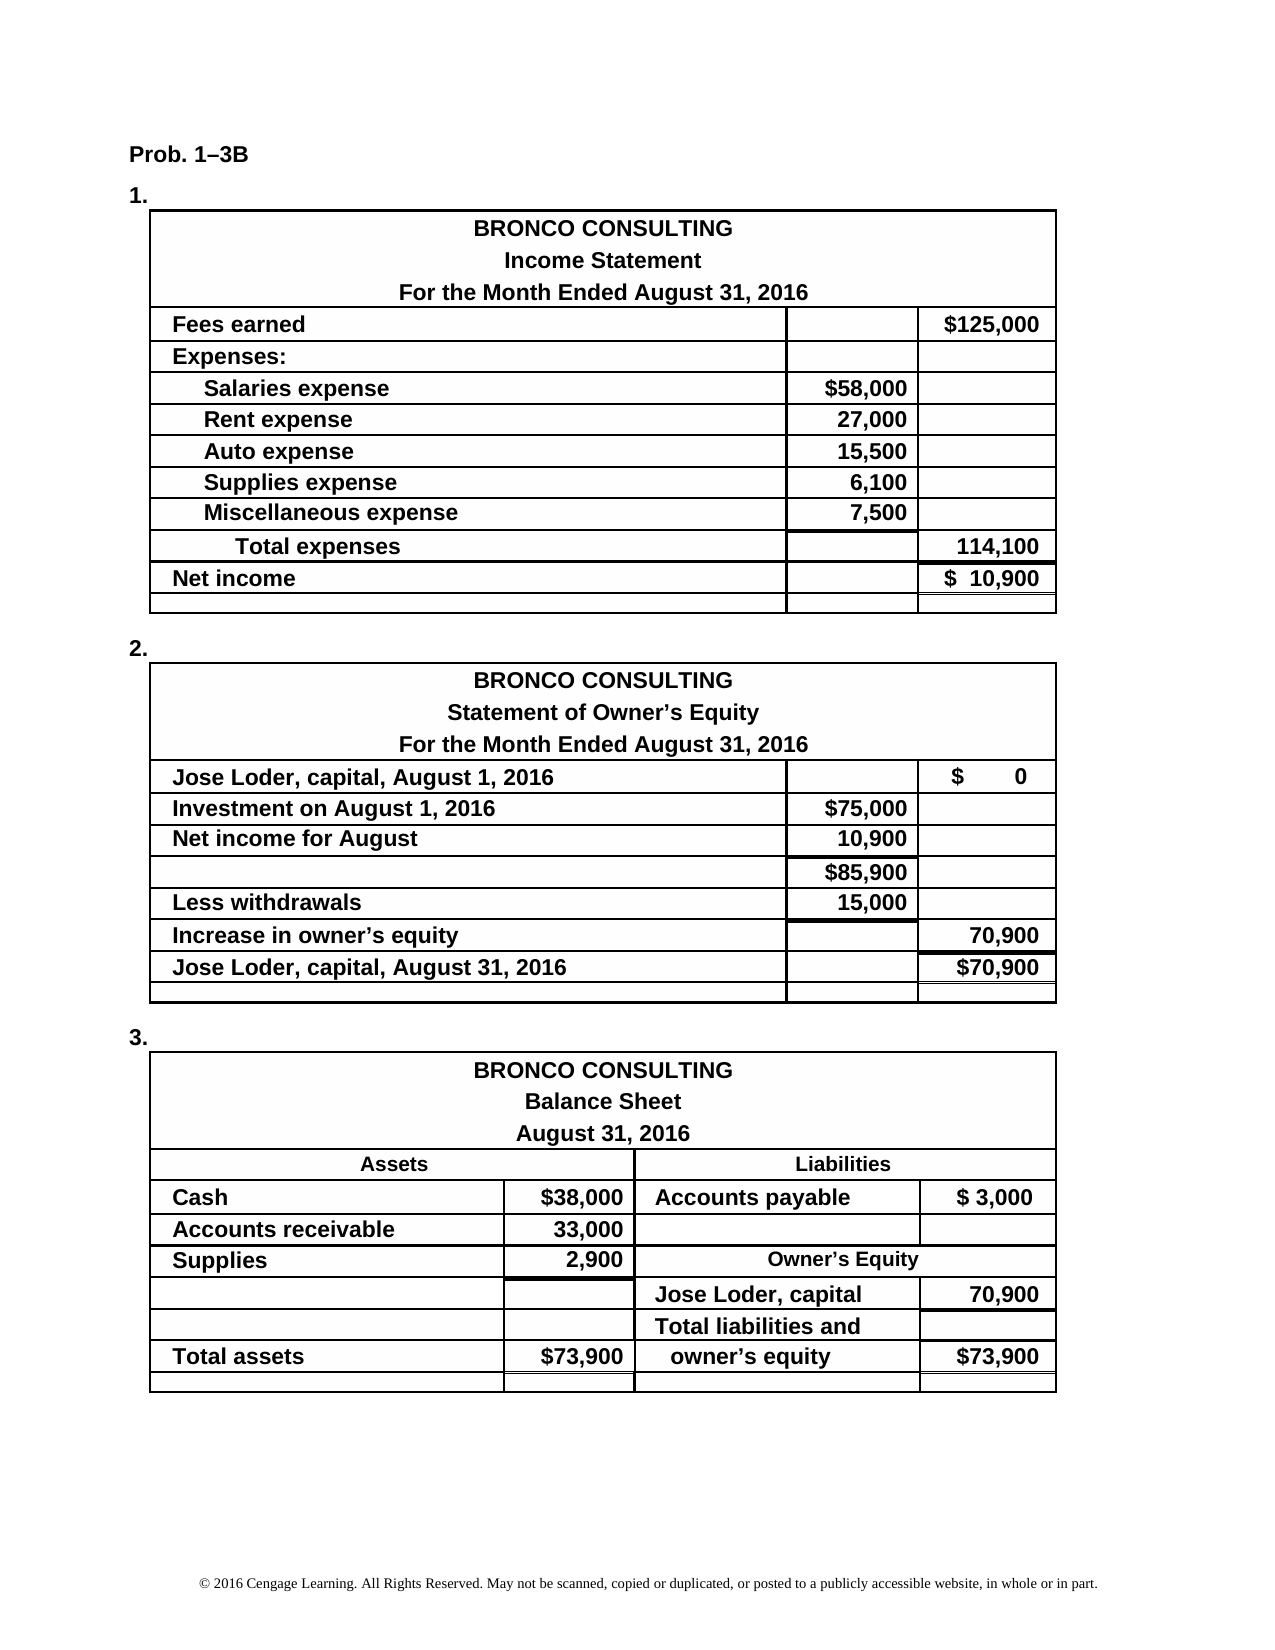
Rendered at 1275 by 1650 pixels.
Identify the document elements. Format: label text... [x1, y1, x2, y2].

table_cell $ 0 [919, 761, 1055, 792]
table_cell [505, 1281, 633, 1307]
table_header BRONCO CONSULTING Statement of Owner’s Equity For the Month Ended August 31, 2016 [151, 664, 1055, 758]
table_cell [151, 594, 785, 612]
table_cell [636, 1215, 919, 1244]
table_header BRONCO CONSULTING Balance Sheet August 31, 2016 [151, 1053, 1055, 1148]
table_cell [788, 533, 917, 560]
table_cell [636, 1373, 919, 1391]
table_cell [788, 761, 917, 792]
table_cell Net income [151, 563, 785, 592]
table_cell Supplies [151, 1247, 503, 1276]
table_cell 70,900 [919, 920, 1055, 950]
table_cell [919, 984, 1055, 1001]
table_cell Miscellaneous expense [151, 499, 785, 529]
table_cell [151, 857, 785, 887]
table_cell 15,000 [788, 889, 917, 918]
table_cell Total assets [151, 1341, 503, 1371]
table_cell [919, 595, 1055, 612]
table_cell Total expenses [151, 531, 785, 560]
table_cell 27,000 [788, 405, 917, 434]
table_cell [919, 794, 1055, 823]
table_cell Jose Loder, capital, August 1, 2016 [151, 761, 785, 792]
table_cell Net income for August [151, 826, 785, 855]
table_cell $125,000 [919, 308, 1055, 339]
table_cell [788, 563, 917, 592]
table_cell Total liabilities and [636, 1310, 919, 1339]
table_cell Salaries expense [151, 373, 785, 403]
table_cell 15,500 [788, 436, 917, 466]
table_cell [788, 594, 917, 612]
table_cell Auto expense [151, 436, 785, 466]
text 3. [129, 1024, 1275, 1051]
table_cell [151, 983, 785, 1001]
table_cell $58,000 [788, 373, 917, 403]
table_cell [151, 1278, 503, 1307]
table_cell Expenses: [151, 342, 785, 371]
table_cell 114,100 [919, 531, 1055, 560]
table_cell 2,900 [505, 1247, 633, 1276]
table_cell Cash [151, 1181, 503, 1213]
table_cell Investment on August 1, 2016 [151, 794, 785, 823]
text 2. [129, 635, 1275, 662]
table_cell 10,900 [788, 826, 917, 855]
table_cell Liabilities [636, 1150, 1055, 1179]
table_cell Owner’s Equity [636, 1247, 1055, 1276]
table_cell [919, 405, 1055, 434]
table_cell [505, 1374, 633, 1391]
table_cell $ 3,000 [921, 1181, 1055, 1213]
table_cell $85,900 [788, 859, 917, 887]
table_cell [788, 952, 917, 981]
table_cell [788, 308, 917, 339]
table_cell [788, 983, 917, 1001]
table_header BRONCO CONSULTING Income Statement For the Month Ended August 31, 2016 [151, 212, 1055, 306]
table_cell Jose Loder, capital [636, 1278, 919, 1307]
table_cell [919, 826, 1055, 855]
table_cell $73,900 [921, 1342, 1055, 1371]
table_cell [919, 889, 1055, 918]
table_cell $38,000 [505, 1181, 633, 1213]
table_cell Rent expense [151, 405, 785, 434]
table_cell 70,900 [921, 1278, 1055, 1307]
table_cell owner’s equity [636, 1341, 919, 1371]
table_cell $ 10,900 [919, 565, 1055, 592]
table_cell [788, 923, 917, 950]
table_cell Less withdrawals [151, 889, 785, 918]
table_cell [921, 1312, 1055, 1339]
text 1. [129, 183, 1275, 209]
table_cell Increase in owner’s equity [151, 920, 785, 950]
table_cell [919, 499, 1055, 529]
table_cell [505, 1310, 633, 1339]
table_cell Assets [151, 1150, 633, 1179]
text Prob. 1–3B [129, 142, 1275, 168]
table_cell Fees earned [151, 308, 785, 339]
table_cell [919, 468, 1055, 497]
table_cell Jose Loder, capital, August 31, 2016 [151, 952, 785, 981]
table_cell [788, 342, 917, 371]
table_cell [151, 1373, 503, 1391]
table_cell $75,000 [788, 794, 917, 823]
table_cell Accounts receivable [151, 1215, 503, 1244]
table_cell [921, 1215, 1055, 1244]
table_cell [919, 342, 1055, 371]
table_cell Supplies expense [151, 468, 785, 497]
table_cell $70,900 [919, 955, 1055, 981]
table_cell [151, 1310, 503, 1339]
table_cell [919, 436, 1055, 466]
table_cell Accounts payable [636, 1181, 919, 1213]
table_cell [921, 1374, 1055, 1391]
table_cell 6,100 [788, 468, 917, 497]
table_cell [919, 373, 1055, 403]
table_cell [919, 857, 1055, 887]
table_cell $73,900 [505, 1341, 634, 1371]
table_cell 7,500 [788, 499, 917, 529]
table_cell 33,000 [505, 1215, 633, 1244]
